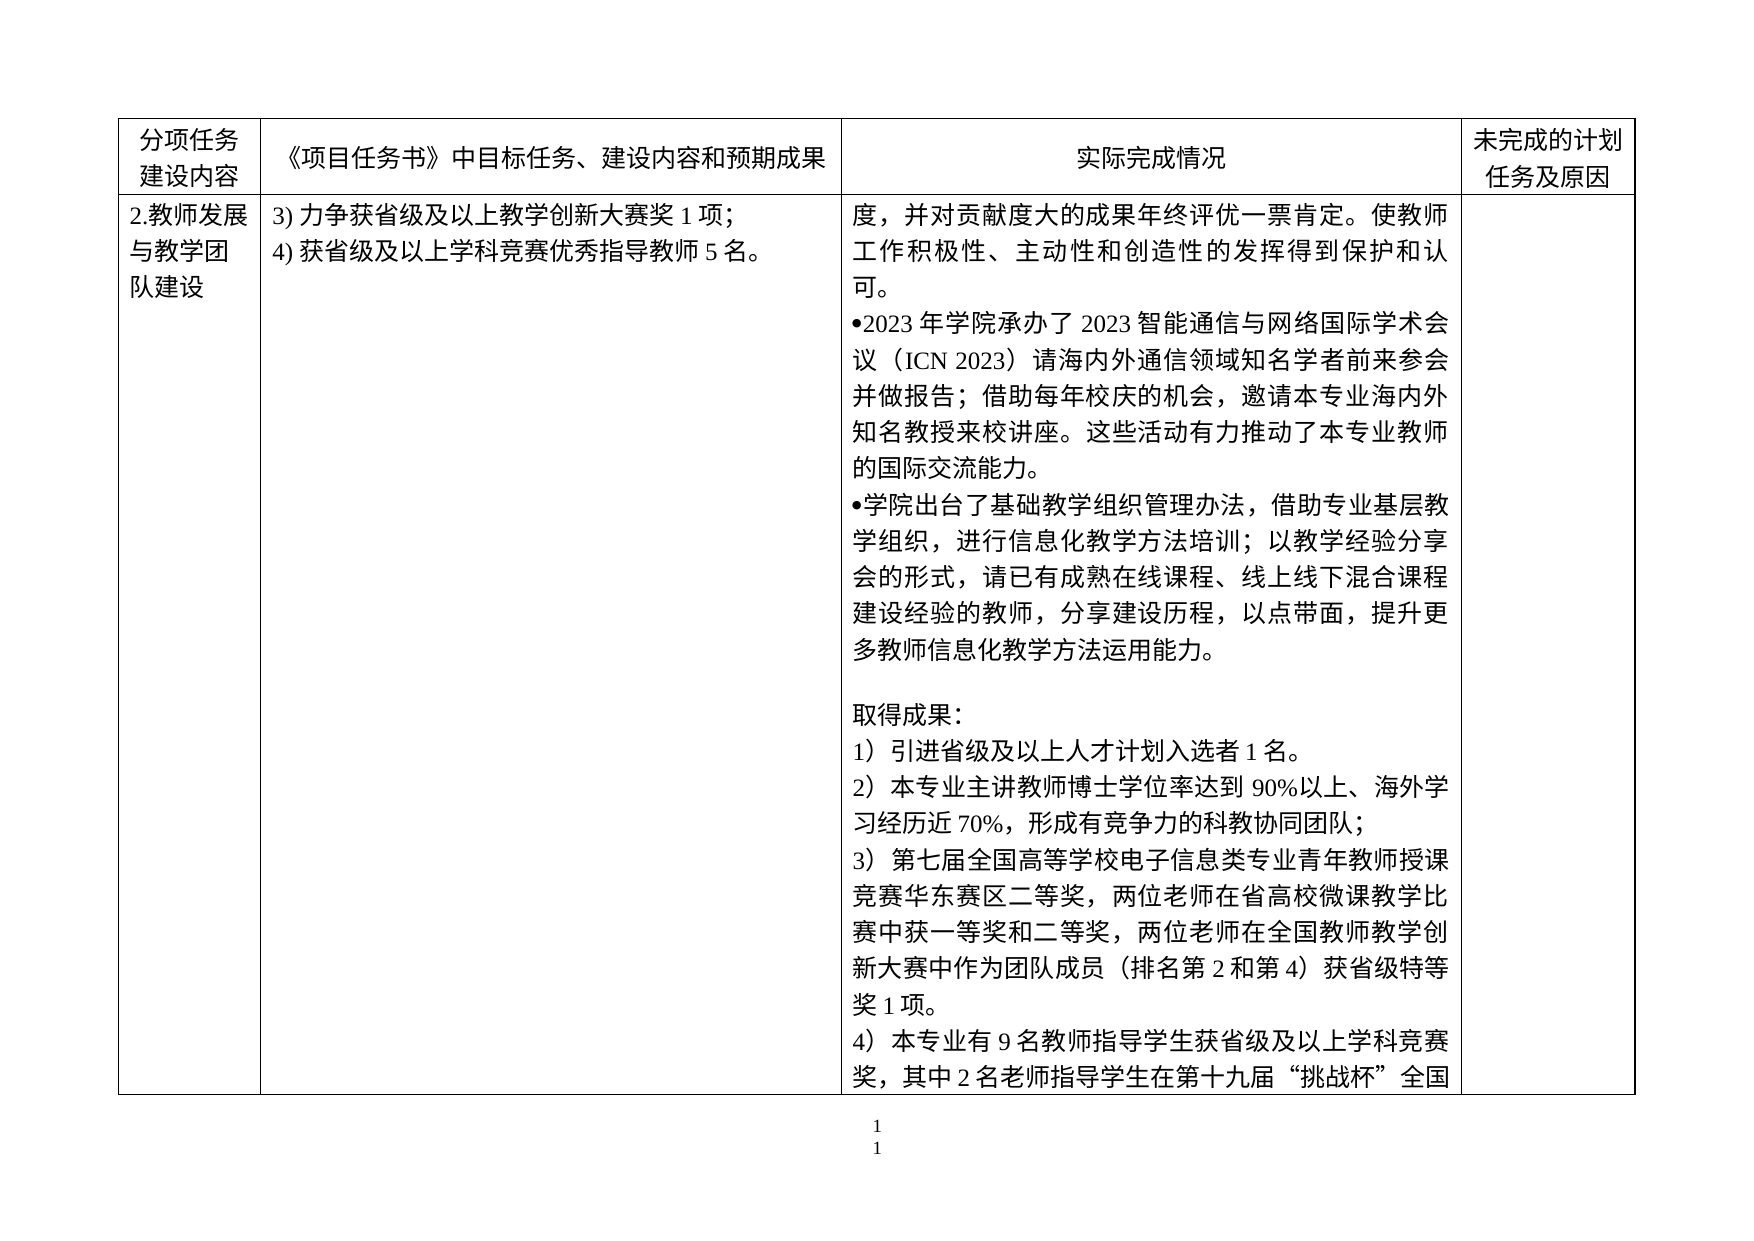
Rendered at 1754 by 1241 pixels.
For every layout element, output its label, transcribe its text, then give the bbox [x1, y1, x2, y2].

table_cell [261, 195, 841, 1094]
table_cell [842, 195, 1461, 1094]
table_cell [1462, 195, 1634, 1094]
table_cell 2.教师发展与教学团队建设 [119, 195, 260, 1094]
table_header 实际完成情况 [842, 119, 1461, 194]
table_header 《项目任务书》中目标任务、建设内容和预期成果 [261, 119, 841, 194]
table_header 分项任务建设内容 [119, 119, 260, 194]
table_header 未完成的计划任务及原因 [1462, 119, 1634, 194]
